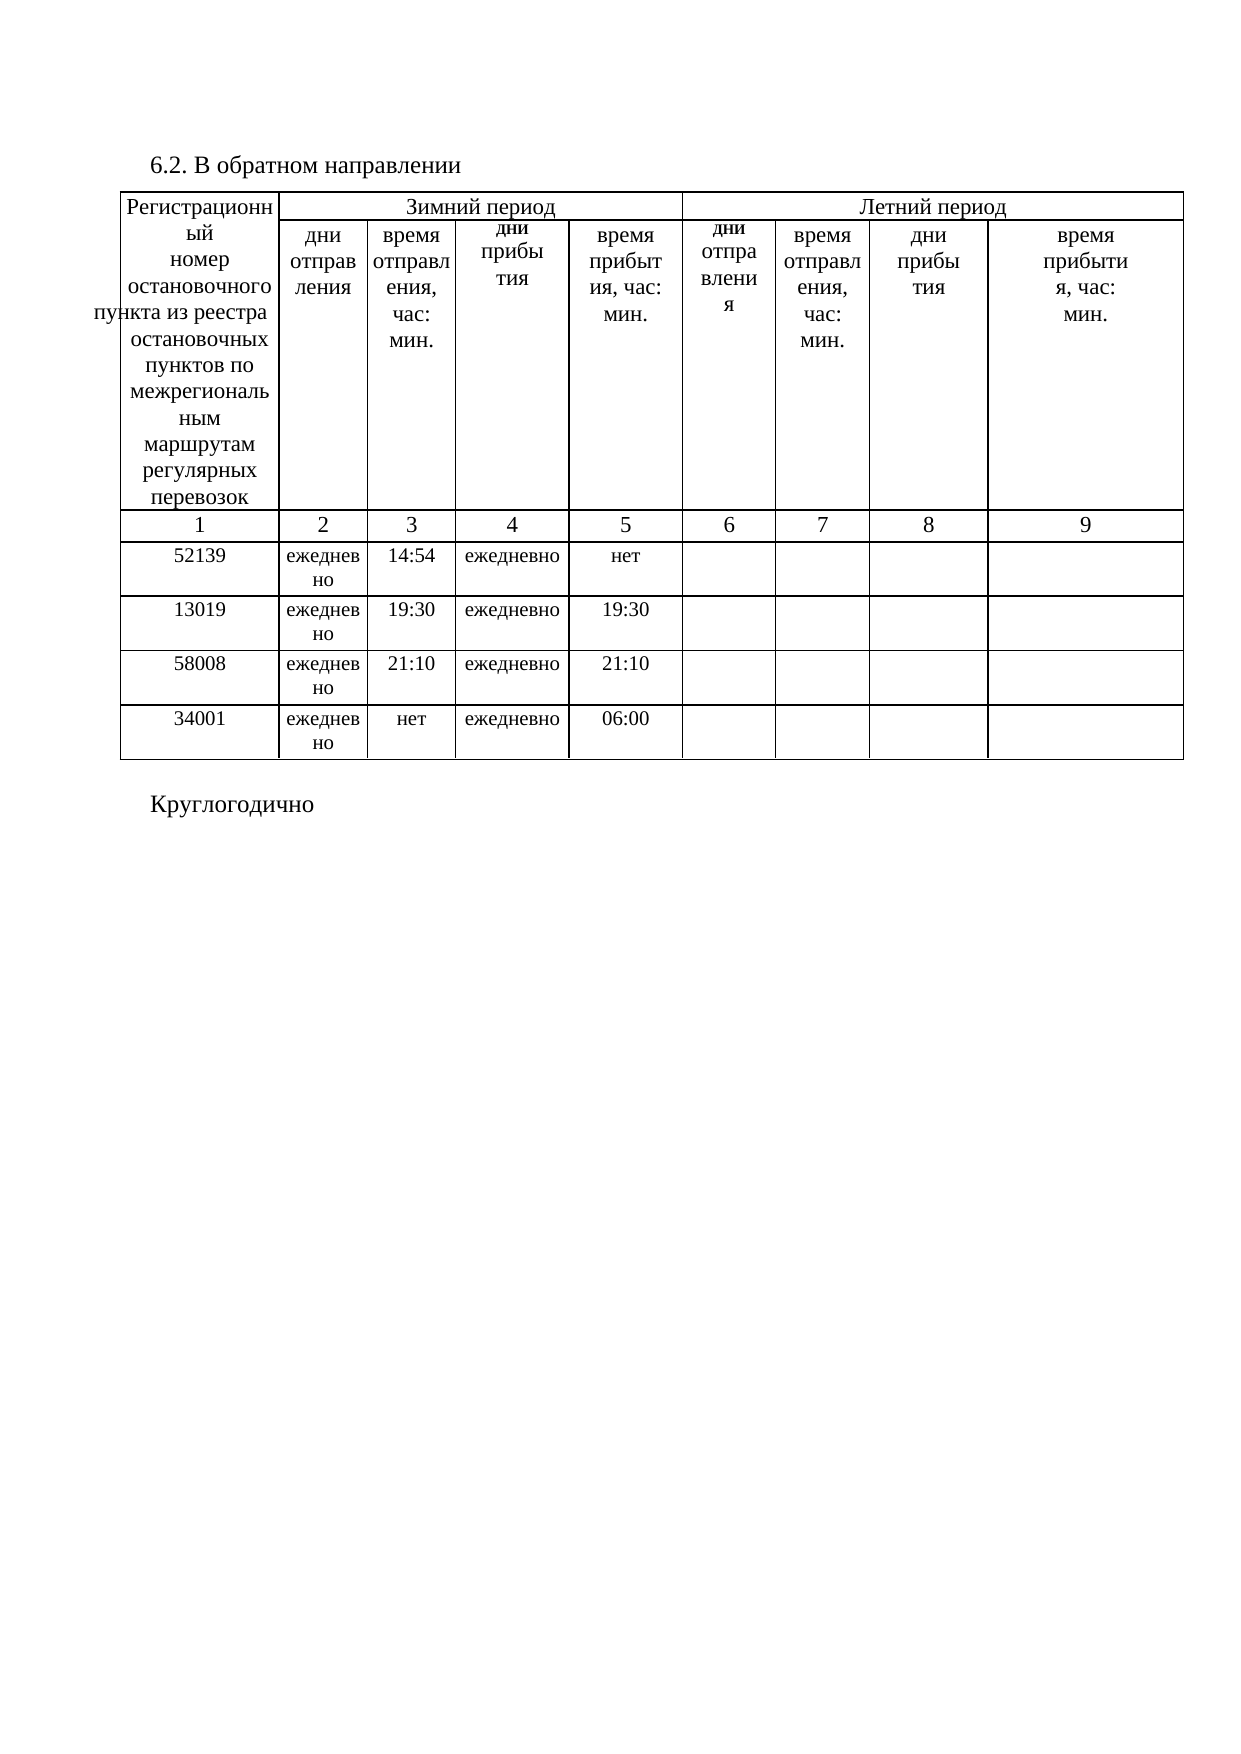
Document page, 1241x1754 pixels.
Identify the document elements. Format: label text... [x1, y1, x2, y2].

table_cell 6 [683, 511, 775, 541]
table_cell 58008 [121, 651, 278, 704]
table_cell ежедневно [456, 597, 568, 650]
table_cell 7 [776, 511, 869, 541]
table_cell ежедневно [456, 651, 568, 704]
table_cell 19:30 [570, 597, 682, 650]
table_cell [683, 597, 775, 650]
table_cell [683, 651, 775, 704]
text 6.2. В обратном направлении [150, 150, 1090, 179]
table_cell 13019 [121, 597, 278, 650]
table_cell [683, 706, 775, 758]
table_cell ежедневно [280, 651, 367, 704]
table_cell [776, 543, 869, 595]
table_cell нет [570, 543, 682, 595]
table_cell [683, 543, 775, 595]
table_cell [870, 543, 987, 595]
table_cell время прибыт ия, час: мин. [570, 221, 682, 509]
table_cell 5 [570, 511, 682, 541]
table_cell [989, 597, 1183, 650]
table_cell 8 [870, 511, 987, 541]
table_header Летний период [683, 193, 1183, 219]
table_cell время отправл ения, час: мин. [776, 221, 869, 509]
text Круглогодично [150, 789, 1090, 817]
table_cell ежедневно [280, 597, 367, 650]
table_cell 06:00 [570, 706, 682, 758]
table_cell 52139 [121, 543, 278, 595]
table_cell дни прибы тия [870, 221, 987, 509]
table_cell [776, 597, 869, 650]
table_cell ежедневно [280, 543, 367, 595]
table_cell время прибыти я, час: мин. [989, 221, 1183, 509]
table_cell 34001 [121, 706, 278, 758]
table_cell 2 [280, 511, 367, 541]
table_cell 3 [368, 511, 455, 541]
table_cell ежедневно [456, 706, 568, 758]
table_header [121, 193, 278, 509]
table_cell нет [368, 706, 455, 758]
table_cell ежедневно [456, 543, 568, 595]
table_cell [870, 706, 987, 758]
table_cell 19:30 [368, 597, 455, 650]
table_cell ДНИ отпра влени я [683, 221, 775, 509]
table_cell 21:10 [570, 651, 682, 704]
table_cell [989, 651, 1183, 704]
table_cell 4 [456, 511, 568, 541]
table_cell [989, 543, 1183, 595]
table_cell дни отправ ления [280, 221, 367, 509]
table_cell [989, 706, 1183, 758]
table_cell [870, 597, 987, 650]
table_cell [776, 706, 869, 758]
table_cell ежедневно [280, 706, 367, 758]
table_cell время отправл ения, час: мин. [368, 221, 455, 509]
table_cell [870, 651, 987, 704]
table_cell 14:54 [368, 543, 455, 595]
table_cell 21:10 [368, 651, 455, 704]
table_cell ДНИ прибы тия [456, 221, 568, 509]
table_cell [776, 651, 869, 704]
table_header Зимний период [280, 193, 682, 219]
table_cell 1 [121, 511, 278, 541]
table_cell 9 [989, 511, 1183, 541]
